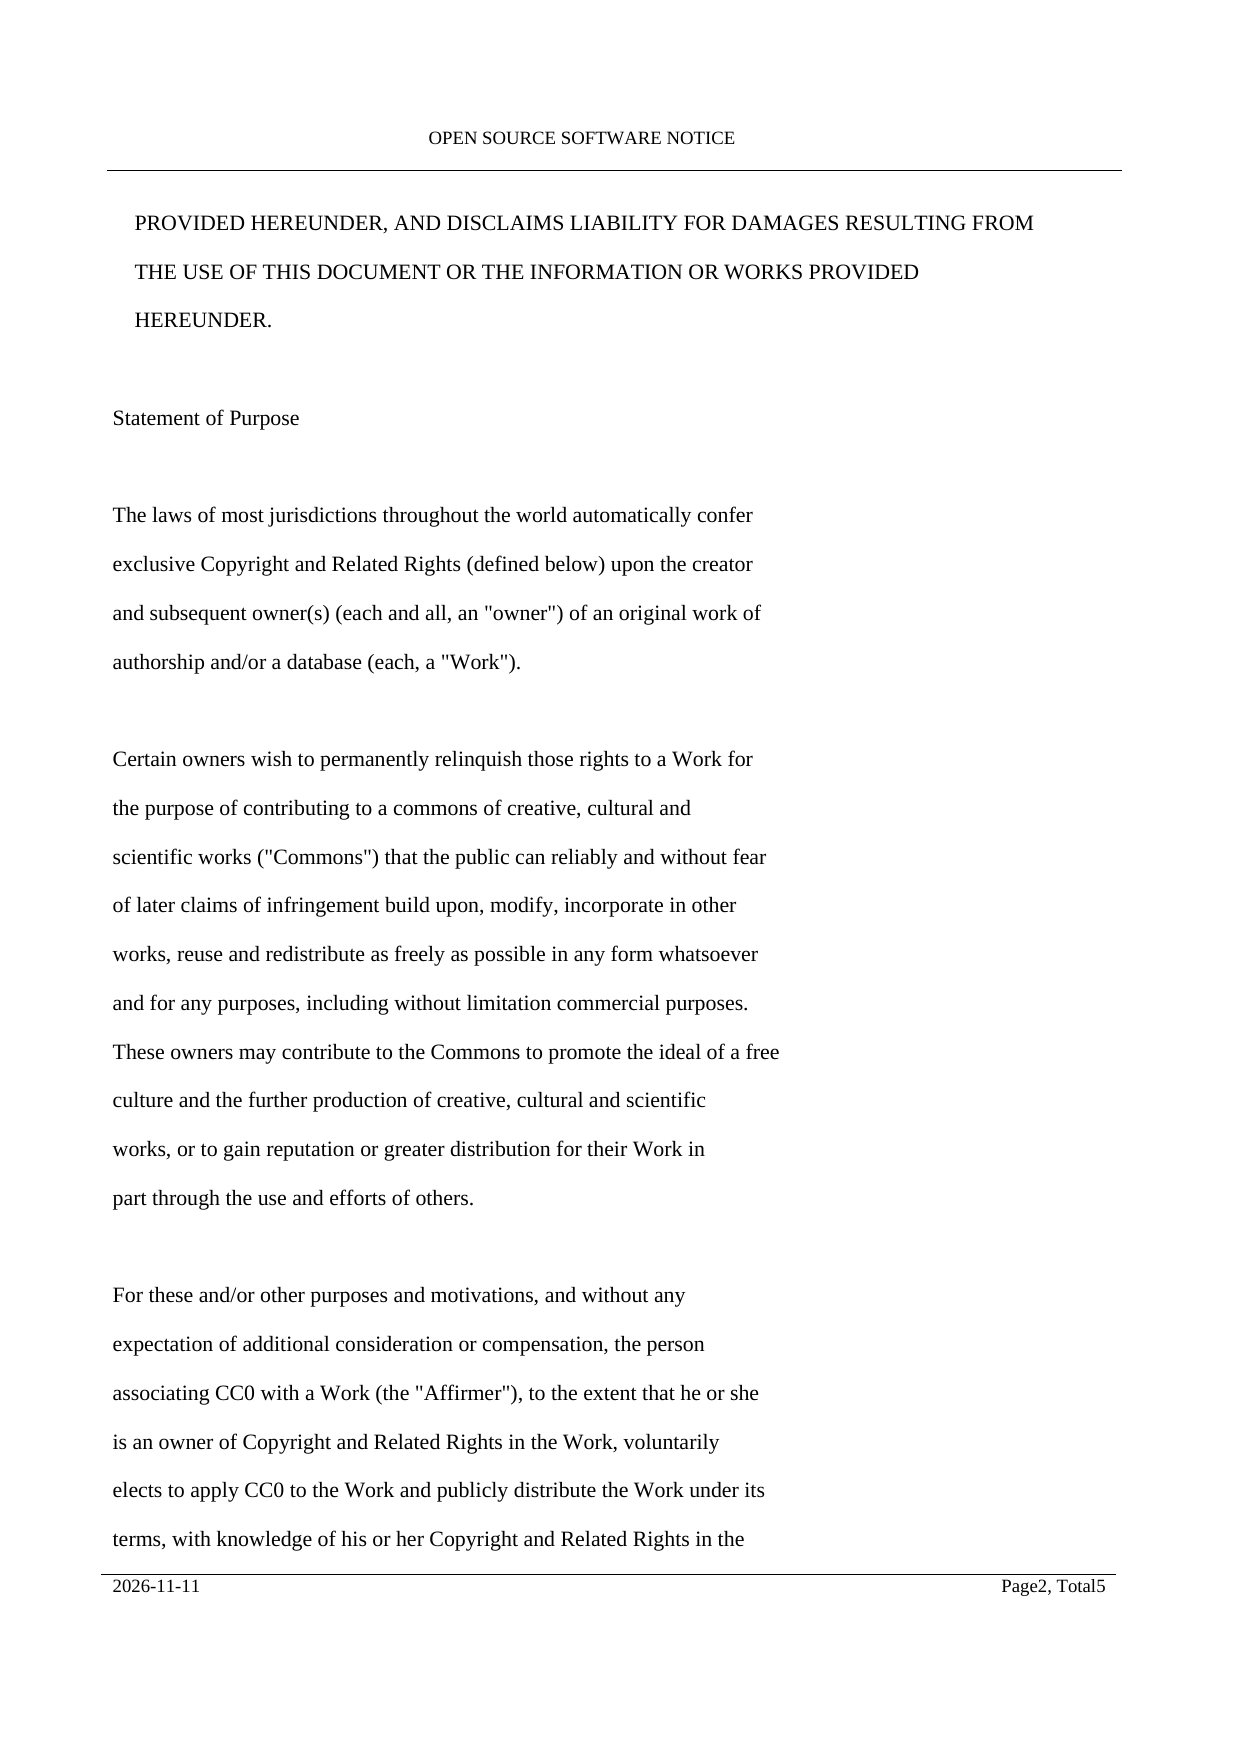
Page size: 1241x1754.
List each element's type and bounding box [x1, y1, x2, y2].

text [112, 206, 1128, 1555]
